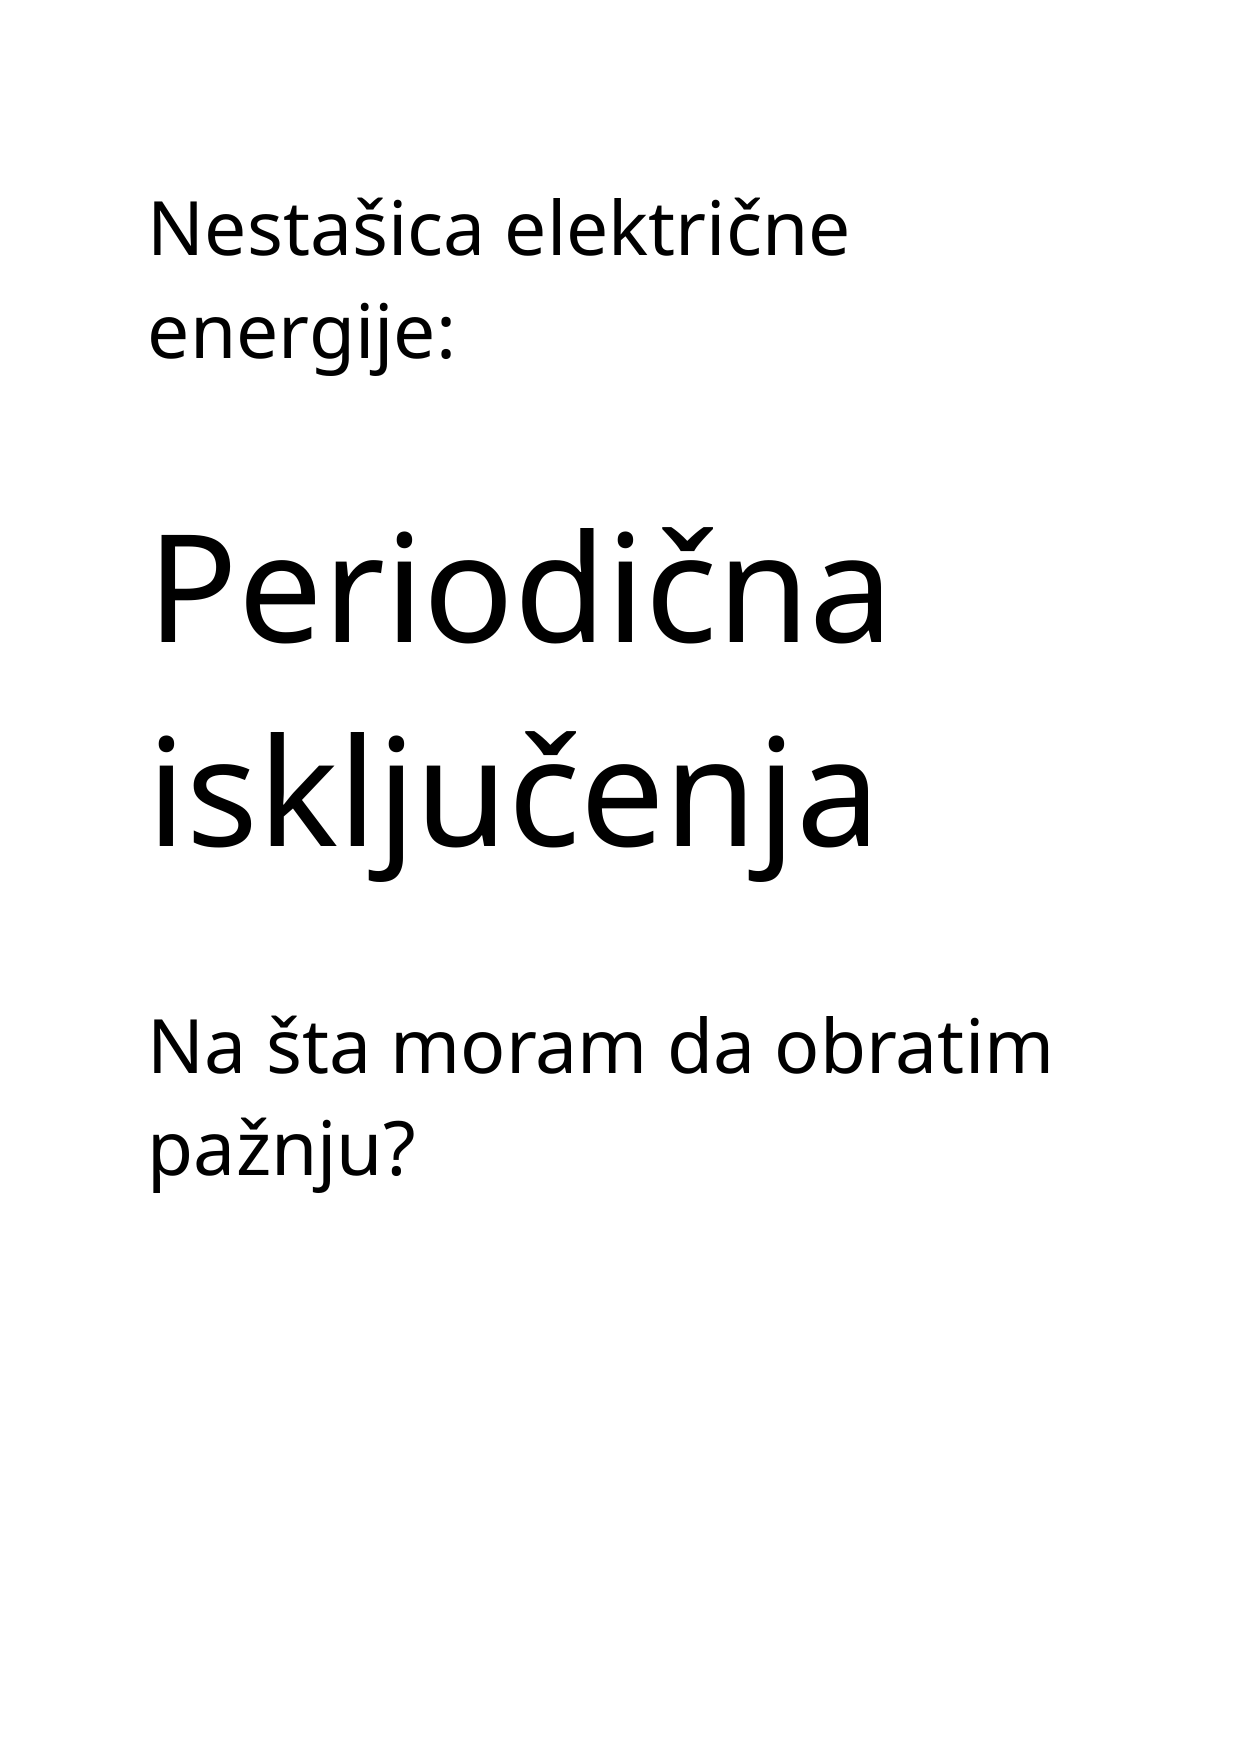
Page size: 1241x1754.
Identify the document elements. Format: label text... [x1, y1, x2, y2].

text Nestašica električne energije: [148, 176, 1093, 380]
text Periodična isključenja [148, 482, 1093, 891]
text Na šta moram da obratim pažnju? [148, 993, 1093, 1197]
